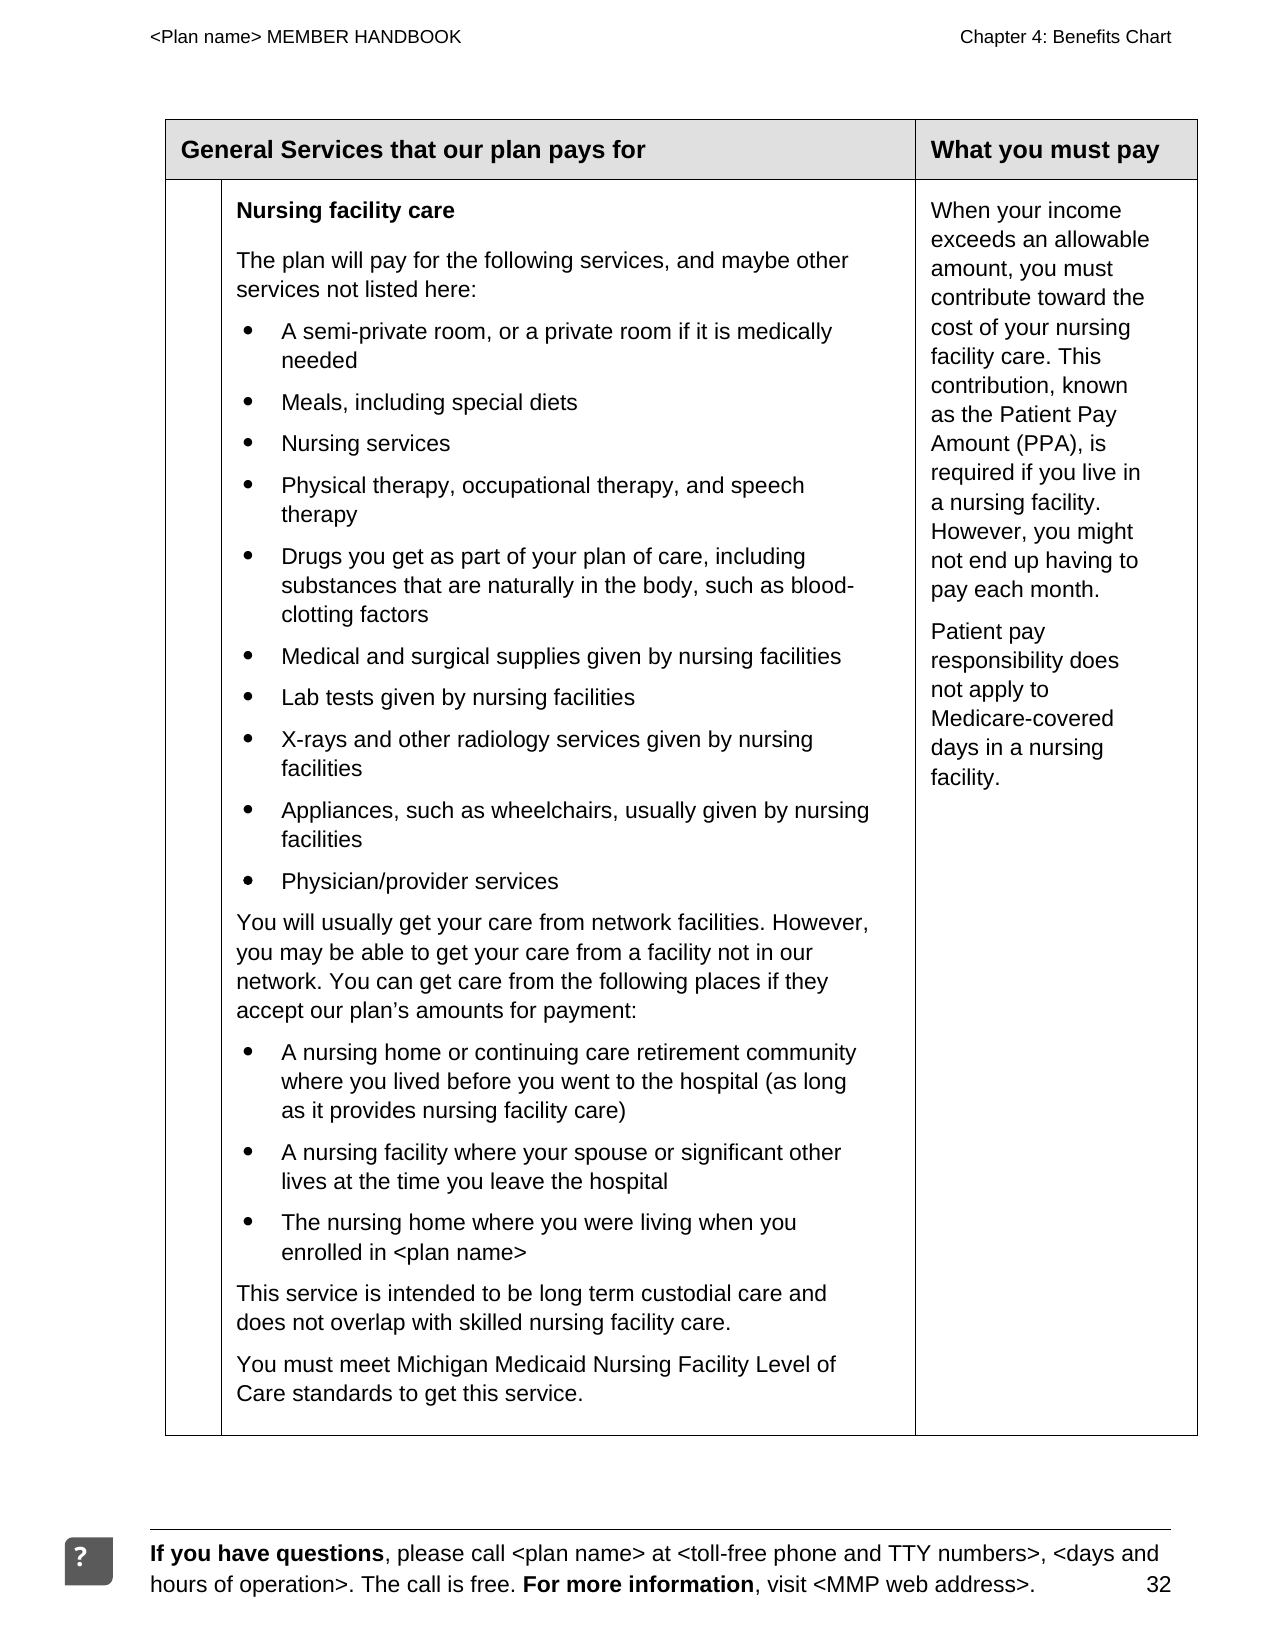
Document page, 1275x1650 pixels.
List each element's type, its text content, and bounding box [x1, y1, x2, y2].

table_cell Nursing facility care The plan will pay for the following services, and maybe other services not listed here: A semi-private room, or a private room if it is medically needed Meals, including special diets Nursing services Physical therapy, occupational therapy, and speech therapy Drugs you get as part of your plan of care, including substances that are naturally in the body, such as blood-clotting factors Medical and surgical supplies given by nursing facilities Lab tests given by nursing facilities X-rays and other radiology services given by nursing facilities Appliances, such as wheelchairs, usually given by nursing facilities Physician/provider services You will usually get your care from network facilities. However, you may be able to get your care from a facility not in our network. You can get care from the following places if they accept our plan’s amounts for payment: A nursing home or continuing care retirement community where you lived before you went to the hospital (as long as it provides nursing facility care) A nursing facility where your spouse or significant other lives at the time you leave the hospital The nursing home where you were living when you enrolled in <plan name> This service is intended to be long term custodial care and does not overlap with skilled nursing facility care. You must meet Michigan Medicaid Nursing Facility Level of Care standards to get this service. [222, 180, 915, 1435]
table_cell When your income exceeds an allowable amount, you must contribute toward the cost of your nursing facility care. This contribution, known as the Patient Pay Amount (PPA), is required if you live in a nursing facility. However, you might not end up having to pay each month. Patient pay responsibility does not apply to Medicare-covered days in a nursing facility. [916, 180, 1197, 1435]
table_cell [166, 180, 221, 1435]
table_header What you must pay [916, 120, 1197, 179]
table_header General Services that our plan pays for [166, 120, 915, 179]
